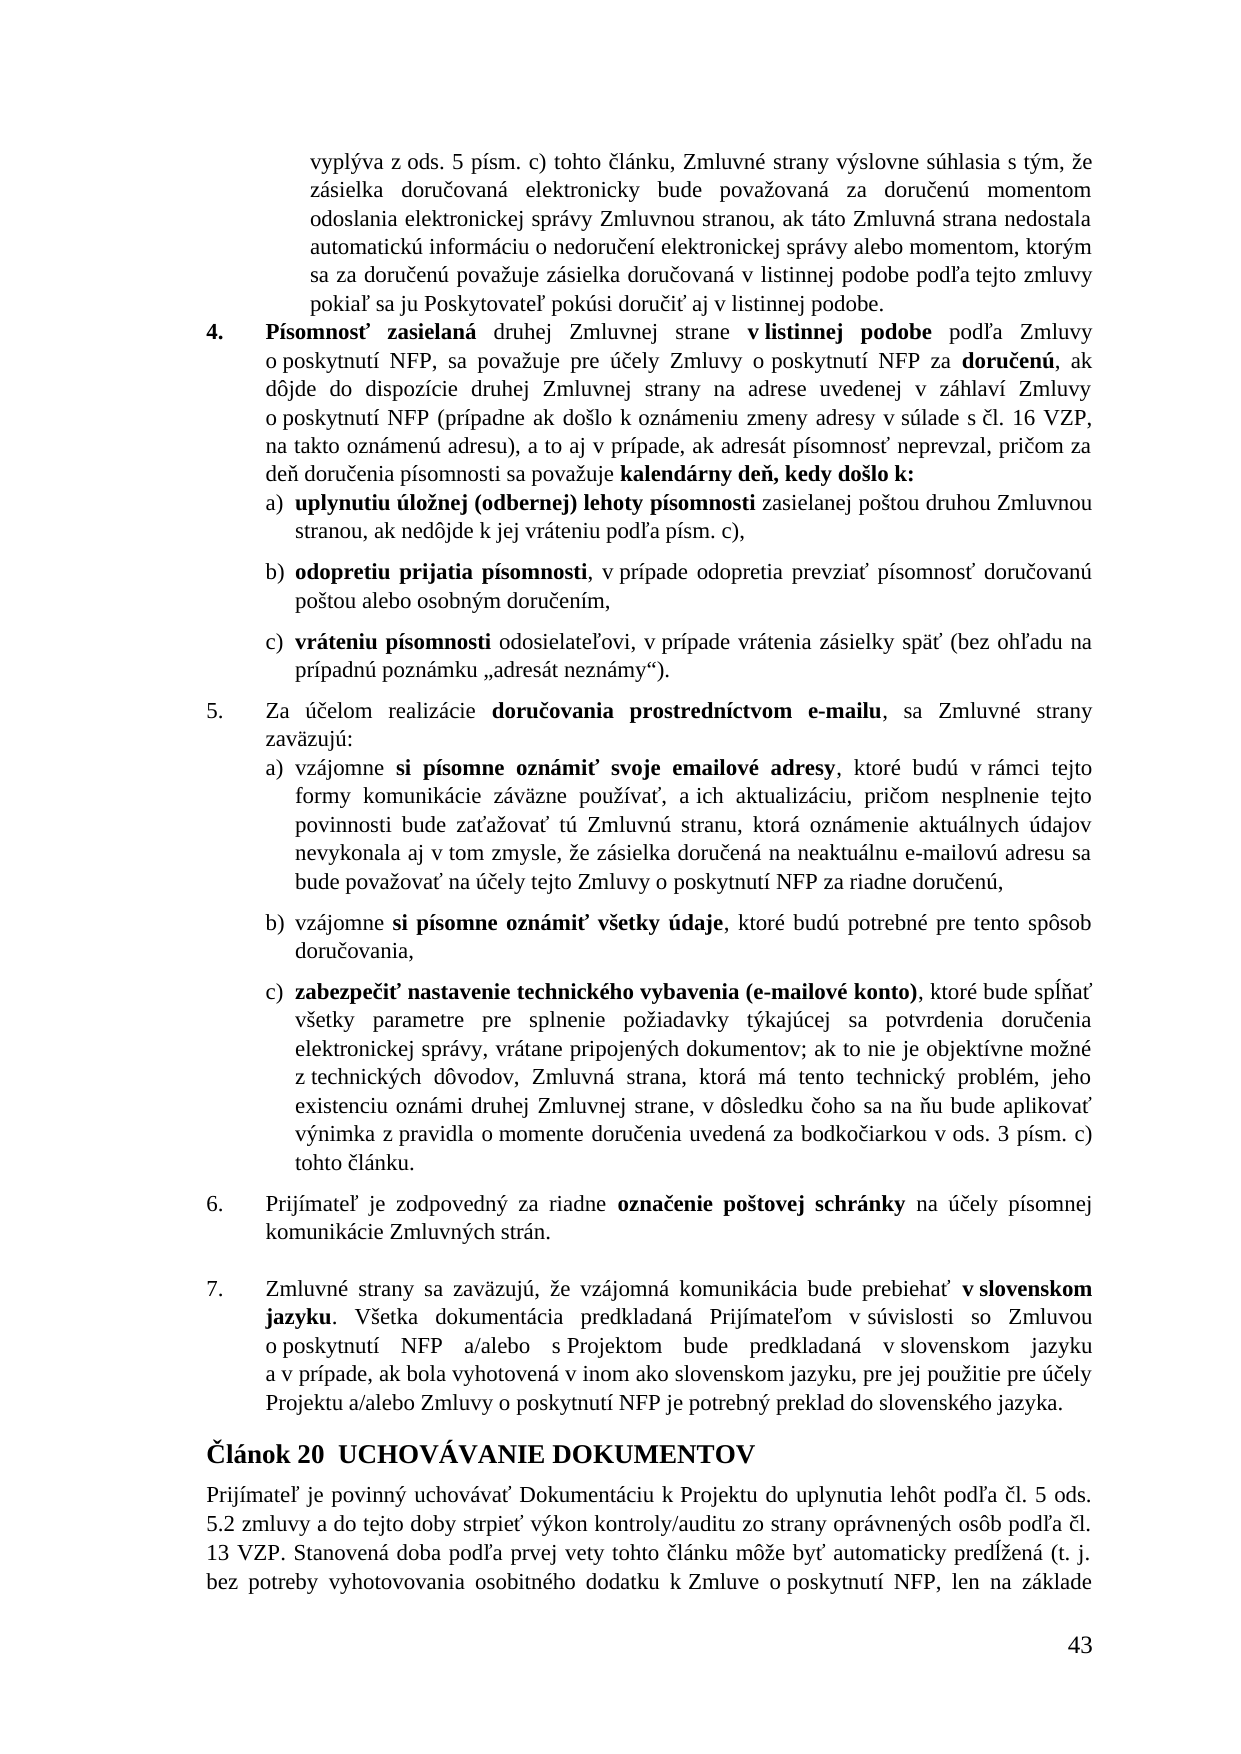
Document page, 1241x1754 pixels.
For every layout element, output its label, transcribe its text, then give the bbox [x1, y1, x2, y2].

list vráteniu písomnosti odosielateľovi, v prípade vrátenia zásielky späť (bez ohľadu na prípadnú poznámku „adresát neznámy“). [265, 628, 1092, 682]
list vzájomne si písomne oznámiť svoje emailové adresy, ktoré budú v rámci tejto formy komunikácie záväzne používať, a ich aktualizáciu, pričom nesplnenie tejto povinnosti bude zaťažovať tú Zmluvnú stranu, ktorá oznámenie aktuálnych údajov nevykonala aj v tom zmysle, že zásielka doručená na neaktuálnu e-mailovú adresu sa bude považovať na účely tejto Zmluvy o poskytnutí NFP za riadne doručenú, [265, 754, 1092, 894]
list zabezpečiť nastavenie technického vybavenia (e-mailové konto), ktoré bude spĺňať všetky parametre pre splnenie požiadavky týkajúcej sa potvrdenia doručenia elektronickej správy, vrátane pripojených dokumentov; ak to nie je objektívne možné z technických dôvodov, Zmluvná strana, ktorá má tento technický problém, jeho existenciu oznámi druhej Zmluvnej strane, v dôsledku čoho sa na ňu bude aplikovať výnimka z pravidla o momente doručenia uvedená za bodkočiarkou v ods. 3 písm. c) tohto článku. [265, 978, 1092, 1175]
list Zmluvné strany sa zaväzujú, že vzájomná komunikácia bude prebiehať v slovenskom jazyku. Všetka dokumentácia predkladaná Prijímateľom v súvislosti so Zmluvou o poskytnutí NFP a/alebo s Projektom bude predkladaná v slovenskom jazyku a v prípade, ak bola vyhotovená v inom ako slovenskom jazyku, pre jej použitie pre účely Projektu a/alebo Zmluvy o poskytnutí NFP je potrebný preklad do slovenského jazyka. [206, 1275, 1092, 1415]
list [265, 148, 1092, 316]
list Za účelom realizácie doručovania prostredníctvom e-mailu, sa Zmluvné strany zaväzujú: [206, 697, 1092, 752]
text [206, 1482, 1092, 1595]
list uplynutiu úložnej (odbernej) lehoty písomnosti zasielanej poštou druhou Zmluvnou stranou, ak nedôjde k jej vráteniu podľa písm. c), [265, 489, 1092, 544]
list odopretiu prijatia písomnosti, v prípade odopretia prevziať písomnosť doručovanú poštou alebo osobným doručením, [265, 558, 1092, 613]
list Písomnosť zasielaná druhej Zmluvnej strane v listinnej podobe podľa Zmluvy o poskytnutí NFP, sa považuje pre účely Zmluvy o poskytnutí NFP za doručenú, ak dôjde do dispozície druhej Zmluvnej strany na adrese uvedenej v záhlaví Zmluvy o poskytnutí NFP (prípadne ak došlo k oznámeniu zmeny adresy v súlade s čl. 16 VZP, na takto oznámenú adresu), a to aj v prípade, ak adresát písomnosť neprevzal, pričom za deň doručenia písomnosti sa považuje kalendárny deň, kedy došlo k: [206, 318, 1092, 487]
list Prijímateľ je zodpovedný za riadne označenie poštovej schránky na účely písomnej komunikácie Zmluvných strán. [206, 1189, 1092, 1244]
text Článok 20 UCHOVÁVANIE DOKUMENTOV [206, 1438, 1092, 1469]
list vzájomne si písomne oznámiť všetky údaje, ktoré budú potrebné pre tento spôsob doručovania, [265, 909, 1092, 963]
